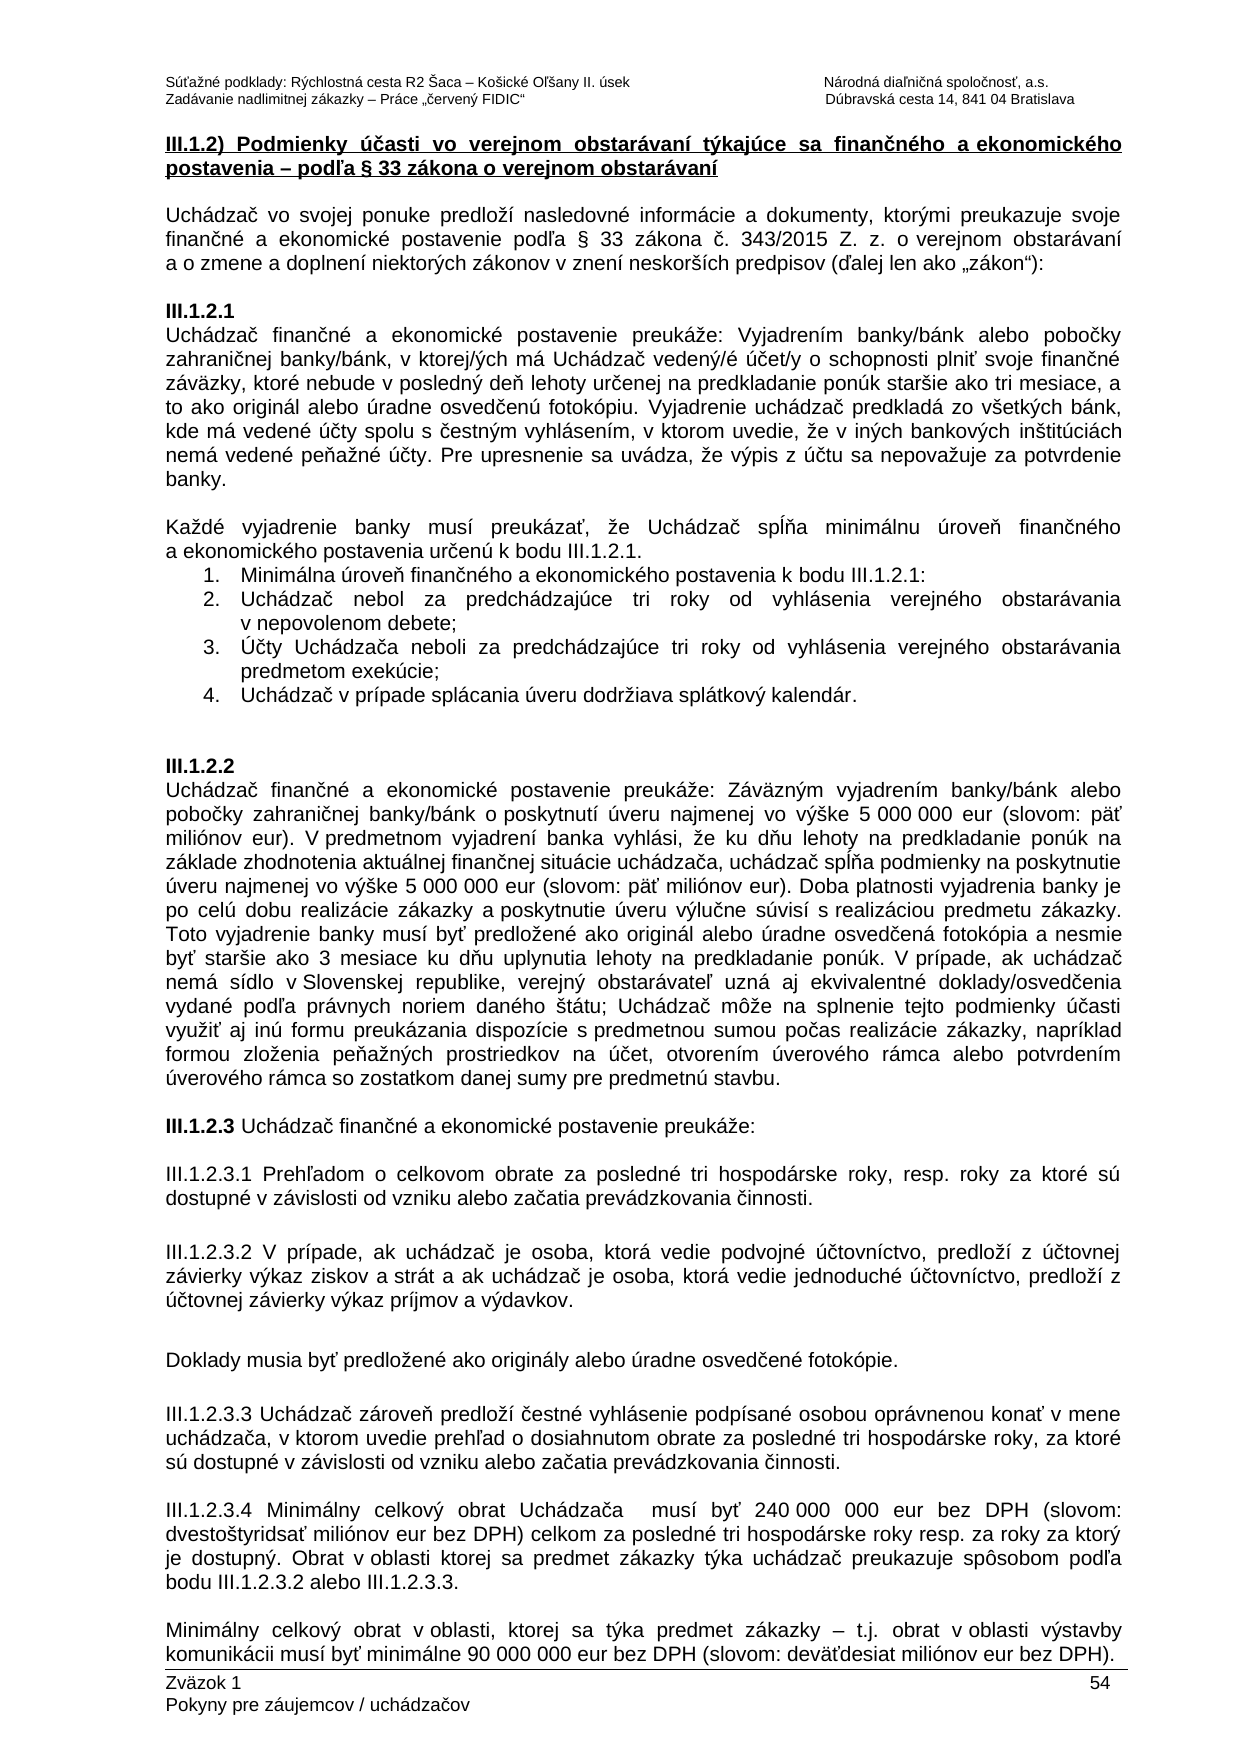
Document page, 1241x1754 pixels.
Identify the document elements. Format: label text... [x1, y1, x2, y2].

text Každé vyjadrenie banky musí preukázať, že Uchádzač spĺňa minimálnu úroveň finančného a ekonomického postavenia určenú k bodu III.1.2.1. [165, 515, 1122, 563]
text III.1.2.2 [165, 754, 1122, 778]
list Minimálna úroveň finančného a ekonomického postavenia k bodu III.1.2.1: [203, 563, 1122, 587]
text Doklady musia byť predložené ako originály alebo úradne osvedčené fotokópie. [165, 1348, 1122, 1372]
text III.1.2.3.4 Minimálny celkový obrat Uchádzača musí byť 240 000 000 eur bez DPH (slovom: dvestoštyridsať miliónov eur bez DPH) celkom za posledné tri hospodárske roky resp. za roky za ktorý je dostupný. Obrat v oblasti ktorej sa predmet zákazky týka uchádzač preukazuje spôsobom podľa bodu III.1.2.3.2 alebo III.1.2.3.3. [165, 1498, 1122, 1594]
text III.1.2.3.1 Prehľadom o celkovom obrate za posledné tri hospodárske roky, resp. roky za ktoré sú dostupné v závislosti od vzniku alebo začatia prevádzkovania činnosti. [165, 1162, 1122, 1209]
text III.1.2) Podmienky účasti vo verejnom obstarávaní týkajúce sa finančného a ekonomického postavenia – podľa § 33 zákona o verejnom obstarávaní [165, 131, 1122, 152]
text Uchádzač vo svojej ponuke predloží nasledovné informácie a dokumenty, ktorými preukazuje svoje finančné a ekonomické postavenie podľa § 33 zákona č. 343/2015 Z. z. o verejnom obstarávaní a o zmene a doplnení niektorých zákonov v znení neskorších predpisov (ďalej len ako „zákon“): [165, 203, 1122, 275]
text Minimálny celkový obrat v oblasti, ktorej sa týka predmet zákazky – t.j. obrat v oblasti výstavby komunikácii musí byť minimálne 90 000 000 eur bez DPH (slovom: deväťdesiat miliónov eur bez DPH). [165, 1618, 1122, 1666]
list Uchádzač v prípade splácania úveru dodržiava splátkový kalendár. [203, 682, 1122, 706]
text III.1.2) Podmienky účasti vo verejnom obstarávaní týkajúce sa finančného a ekonomického postavenia – podľa § 33 zákona o verejnom obstarávaní [165, 153, 1122, 179]
text Uchádzač finančné a ekonomické postavenie preukáže: Vyjadrením banky/bánk alebo pobočky zahraničnej banky/bánk, v ktorej/ých má Uchádzač vedený/é účet/y o schopnosti plniť svoje finančné záväzky, ktoré nebude v posledný deň lehoty určenej na predkladanie ponúk staršie ako tri mesiace, a to ako originál alebo úradne osvedčenú fotokópiu. Vyjadrenie uchádzač predkladá zo všetkých bánk, kde má vedené účty spolu s čestným vyhlásením, v ktorom uvedie, že v iných bankových inštitúciách nemá vedené peňažné účty. Pre upresnenie sa uvádza, že výpis z účtu sa nepovažuje za potvrdenie banky. [165, 323, 1122, 491]
list Účty Uchádzača neboli za predchádzajúce tri roky od vyhlásenia verejného obstarávania predmetom exekúcie; [203, 634, 1122, 682]
text III.1.2.3.3 Uchádzač zároveň predloží čestné vyhlásenie podpísané osobou oprávnenou konať v mene uchádzača, v ktorom uvedie prehľad o dosiahnutom obrate za posledné tri hospodárske roky, za ktoré sú dostupné v závislosti od vzniku alebo začatia prevádzkovania činnosti. [165, 1402, 1122, 1474]
text III.1.2.3.2 V prípade, ak uchádzač je osoba, ktorá vedie podvojné účtovníctvo, predloží z účtovnej závierky výkaz ziskov a strát a ak uchádzač je osoba, ktorá vedie jednoduché účtovníctvo, predloží z účtovnej závierky výkaz príjmov a výdavkov. [165, 1240, 1122, 1312]
text III.1.2.1 [165, 299, 1122, 323]
text Uchádzač finančné a ekonomické postavenie preukáže: Záväzným vyjadrením banky/bánk alebo pobočky zahraničnej banky/bánk o poskytnutí úveru najmenej vo výške 5 000 000 eur (slovom: päť miliónov eur). V predmetnom vyjadrení banka vyhlási, že ku dňu lehoty na predkladanie ponúk na základe zhodnotenia aktuálnej finančnej situácie uchádzača, uchádzač spĺňa podmienky na poskytnutie úveru najmenej vo výške 5 000 000 eur (slovom: päť miliónov eur). Doba platnosti vyjadrenia banky je po celú dobu realizácie zákazky a poskytnutie úveru výlučne súvisí s realizáciou predmetu zákazky. Toto vyjadrenie banky musí byť predložené ako originál alebo úradne osvedčená fotokópia a nesmie byť staršie ako 3 mesiace ku dňu uplynutia lehoty na predkladanie ponúk. V prípade, ak uchádzač nemá sídlo v Slovenskej republike, verejný obstarávateľ uzná aj ekvivalentné doklady/osvedčenia vydané podľa právnych noriem daného štátu; Uchádzač môže na splnenie tejto podmienky účasti využiť aj inú formu preukázania dispozície s predmetnou sumou počas realizácie zákazky, napríklad formou zloženia peňažných prostriedkov na účet, otvorením úverového rámca alebo potvrdením úverového rámca so zostatkom danej sumy pre predmetnú stavbu. [165, 778, 1122, 1090]
text III.1.2.3 Uchádzač finančné a ekonomické postavenie preukáže: [165, 1114, 1122, 1138]
list Uchádzač nebol za predchádzajúce tri roky od vyhlásenia verejného obstarávania v nepovolenom debete; [203, 587, 1122, 634]
